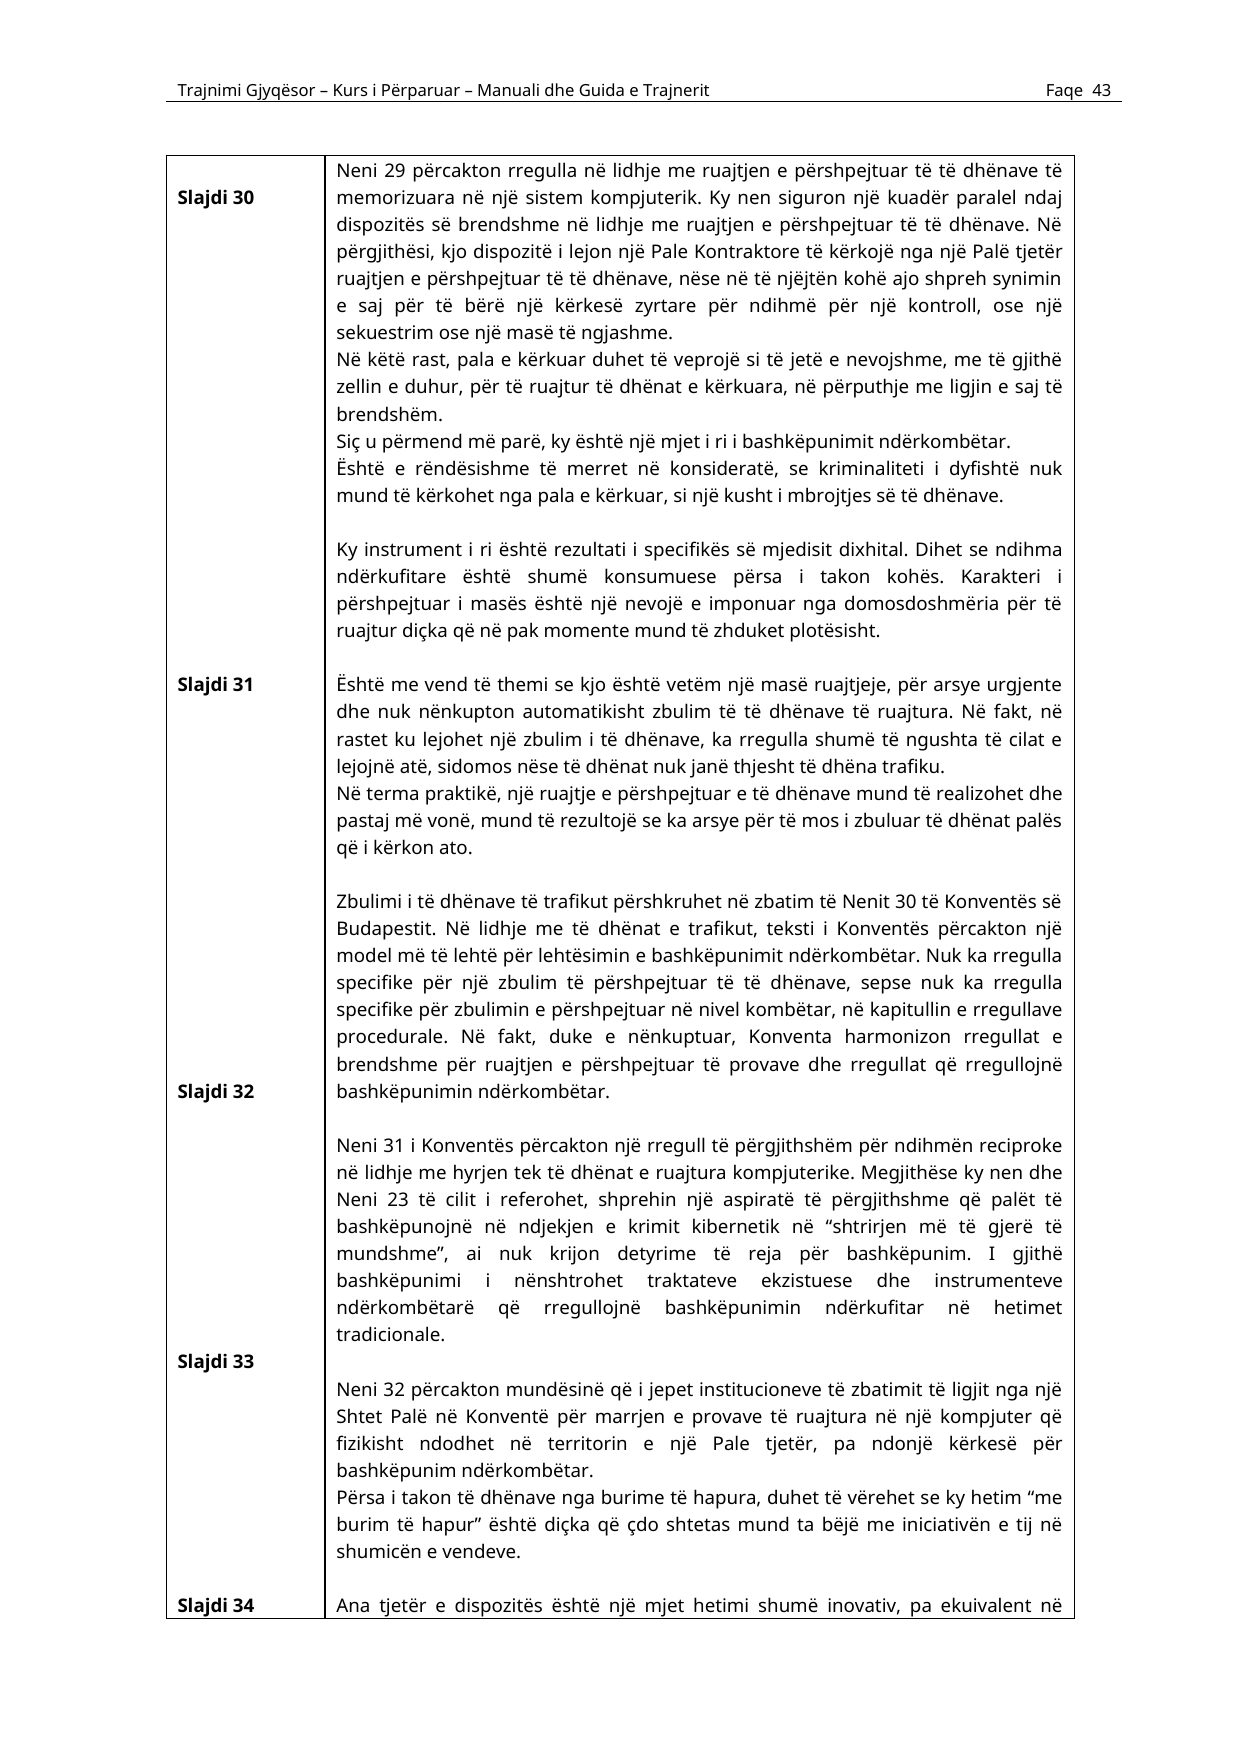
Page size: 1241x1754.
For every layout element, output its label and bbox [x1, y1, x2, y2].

table_cell [326, 156, 1074, 1618]
table_cell [167, 156, 324, 1618]
